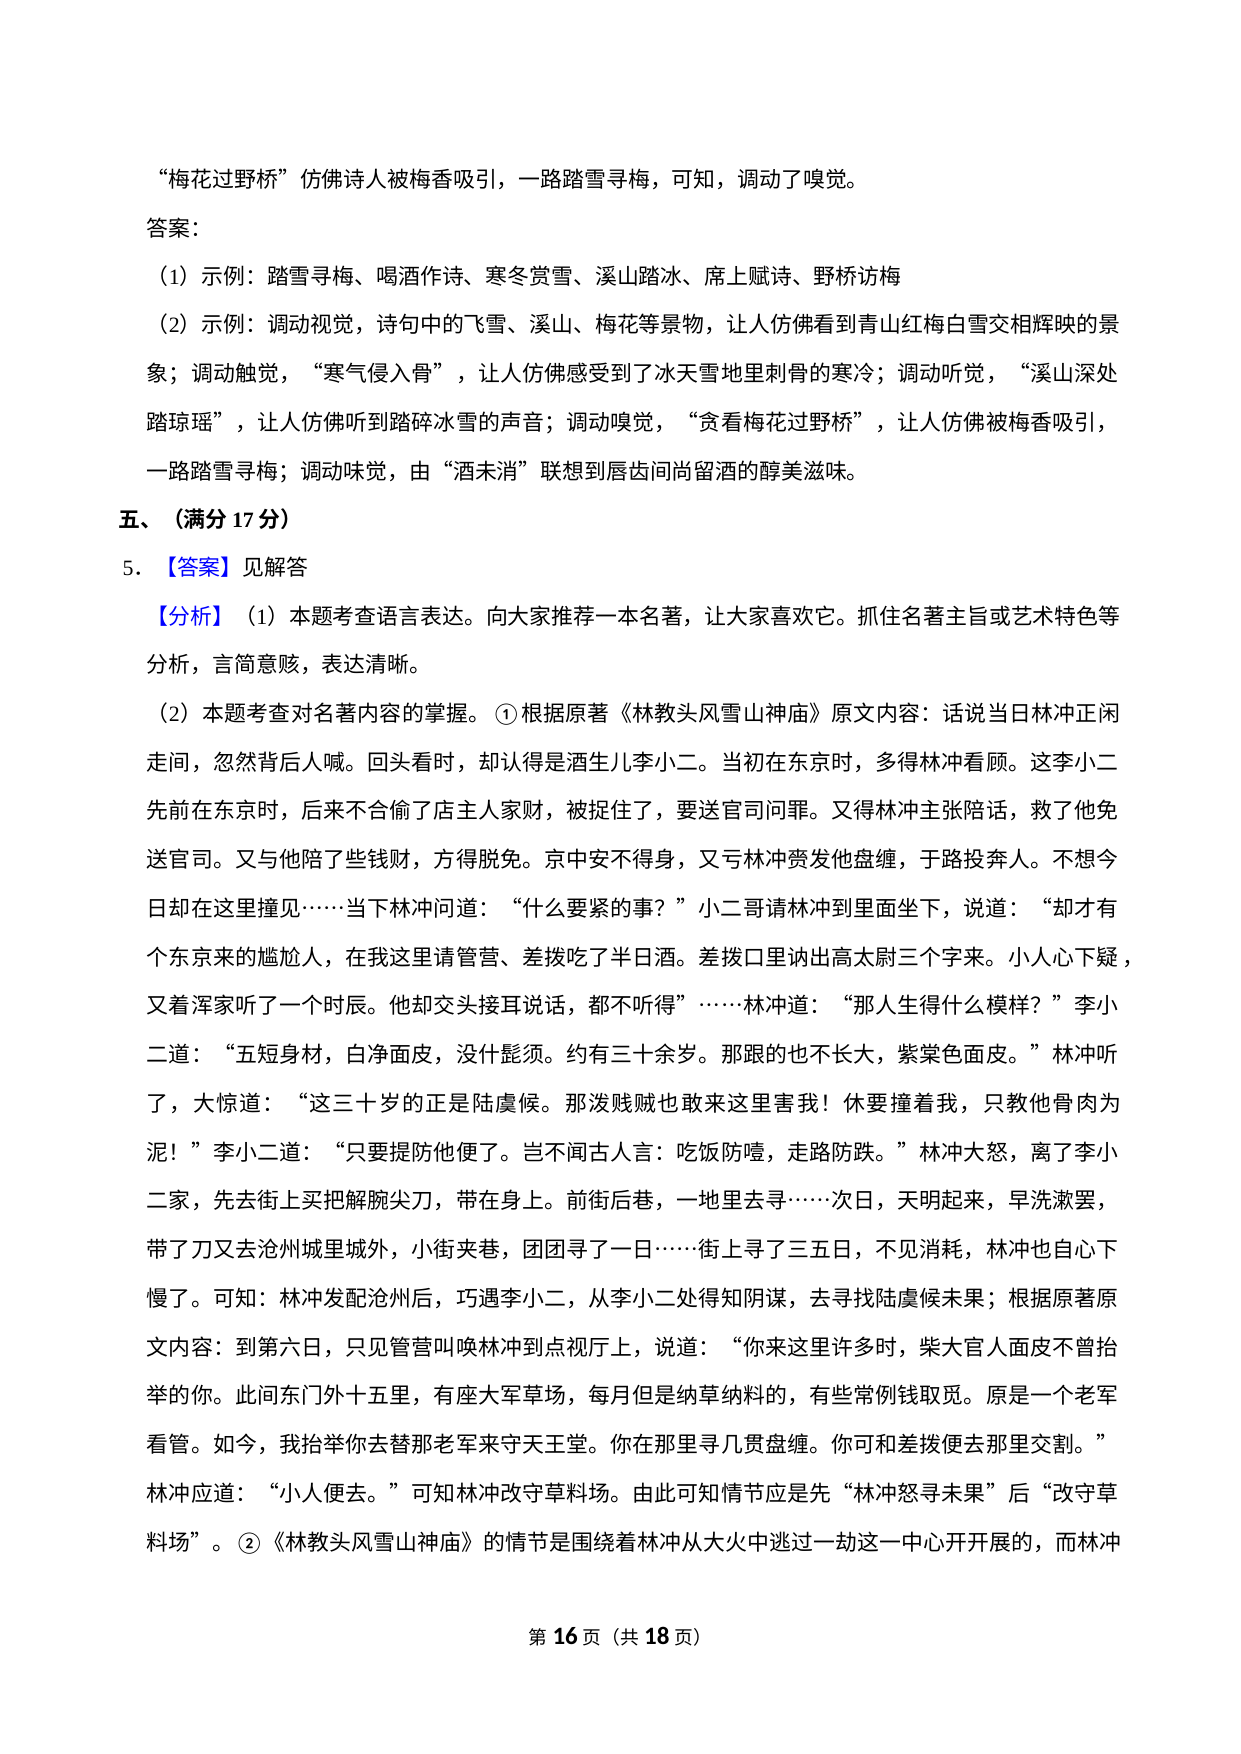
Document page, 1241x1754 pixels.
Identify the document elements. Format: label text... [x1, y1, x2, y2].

text 5．【答案】见解答 [122, 550, 1122, 582]
text （1）示例：踏雪寻梅、喝酒作诗、寒冬赏雪、溪山踏冰、席上赋诗、野桥访梅 [147, 259, 1122, 291]
text 五、（满分17分） [118, 502, 1122, 534]
text 答案： [147, 210, 1122, 243]
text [147, 695, 1122, 1557]
text 【分析】（1）本题考查语言表达。向大家推荐一本名著，让大家喜欢它。抓住名著主旨或艺术特色等分析，言简意赅，表达清晰。 [147, 598, 1122, 679]
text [147, 162, 1122, 194]
text （2）示例：调动视觉，诗句中的飞雪、溪山、梅花等景物，让人仿佛看到青山红梅白雪交相辉映的景象；调动触觉，“寒气侵入骨”，让人仿佛感受到了冰天雪地里刺骨的寒冷；调动听觉，“溪山深处踏琼瑶”，让人仿佛听到踏碎冰雪的声音；调动嗅觉，“贪看梅花过野桥”，让人仿佛被梅香吸引，一路踏雪寻梅；调动味觉，由“酒未消”联想到唇齿间尚留酒的醇美滋味。 [147, 307, 1122, 486]
